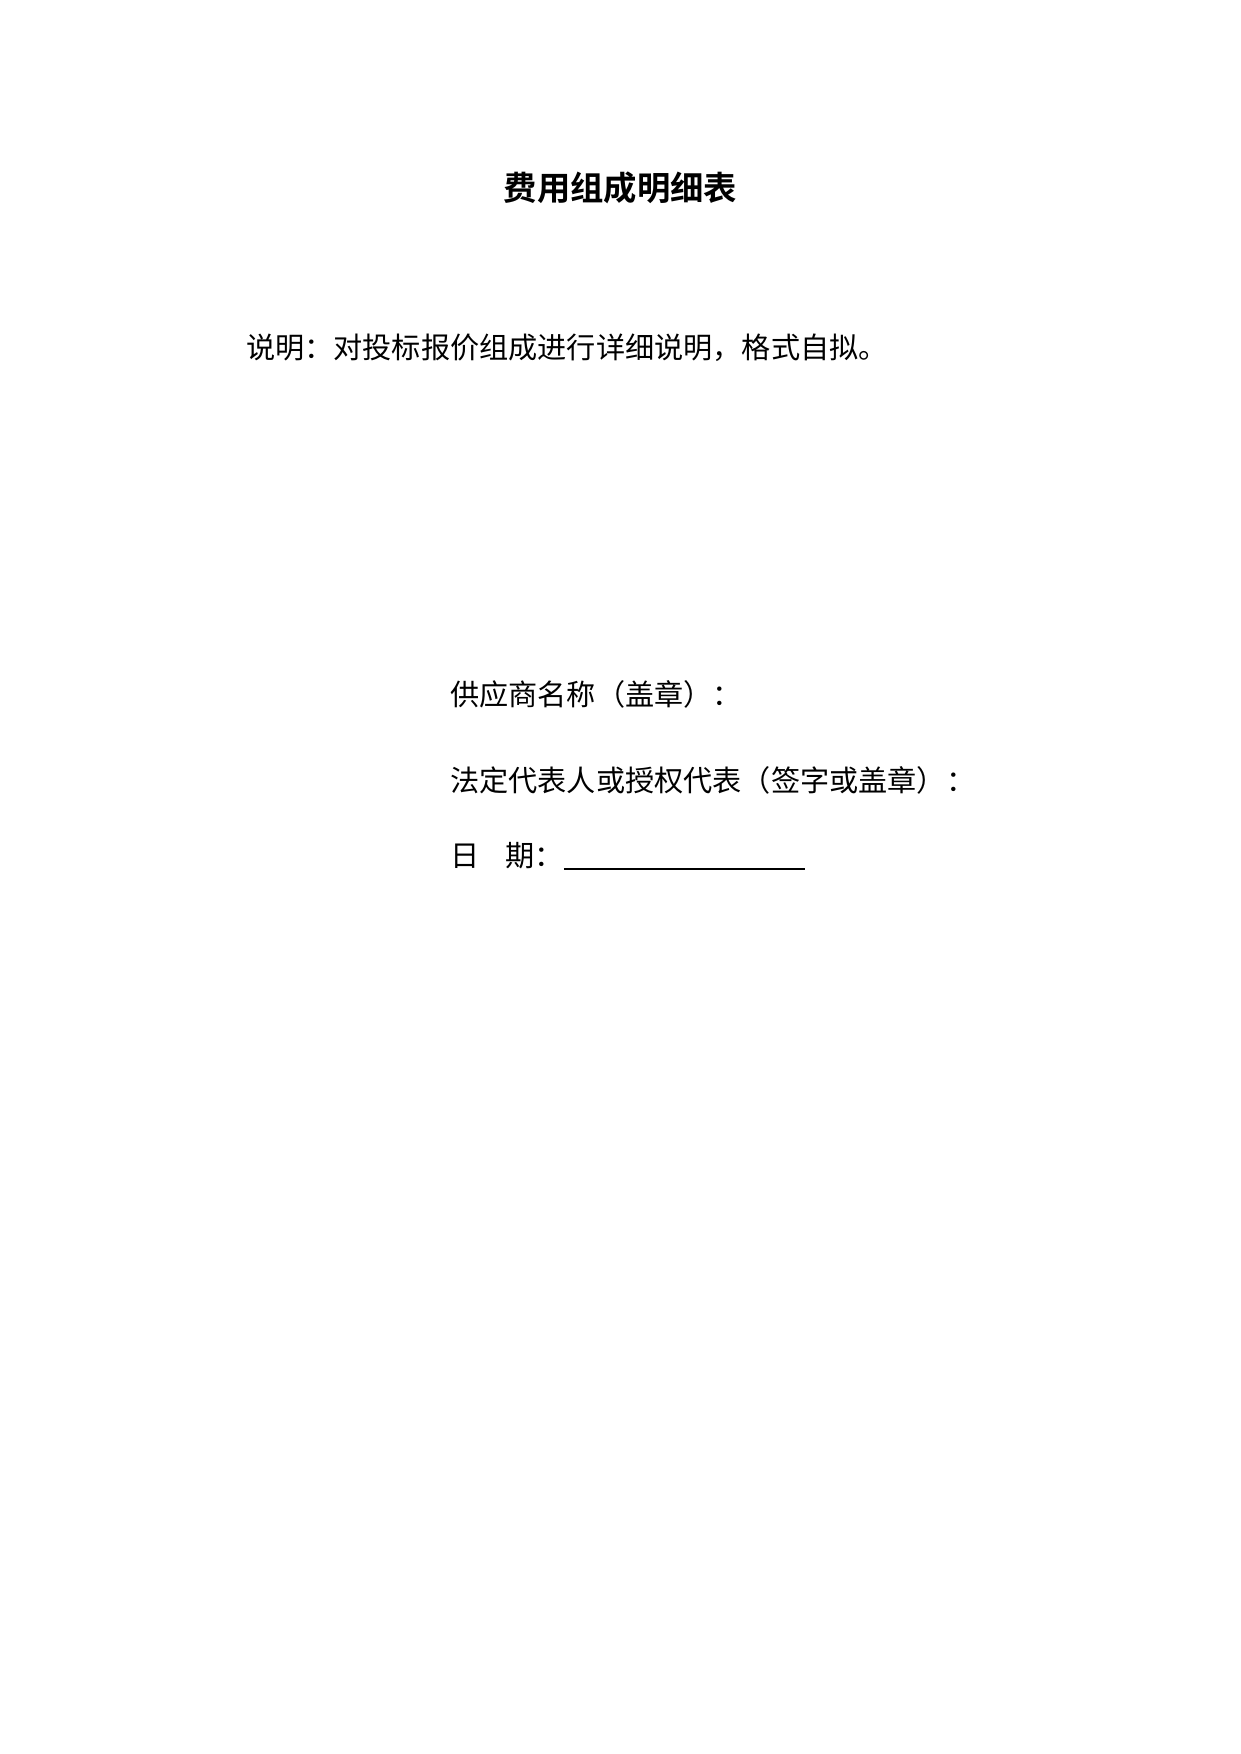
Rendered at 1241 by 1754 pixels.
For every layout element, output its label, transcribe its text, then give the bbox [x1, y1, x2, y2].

text 费用组成明细表 [187, 162, 1053, 210]
text 供应商名称（盖章）： [187, 660, 1053, 725]
text 日 期： [187, 832, 1053, 874]
text 法定代表人或授权代表（签字或盖章）： [187, 746, 1053, 811]
text 说明：对投标报价组成进行详细说明，格式自拟。 [187, 314, 1053, 379]
